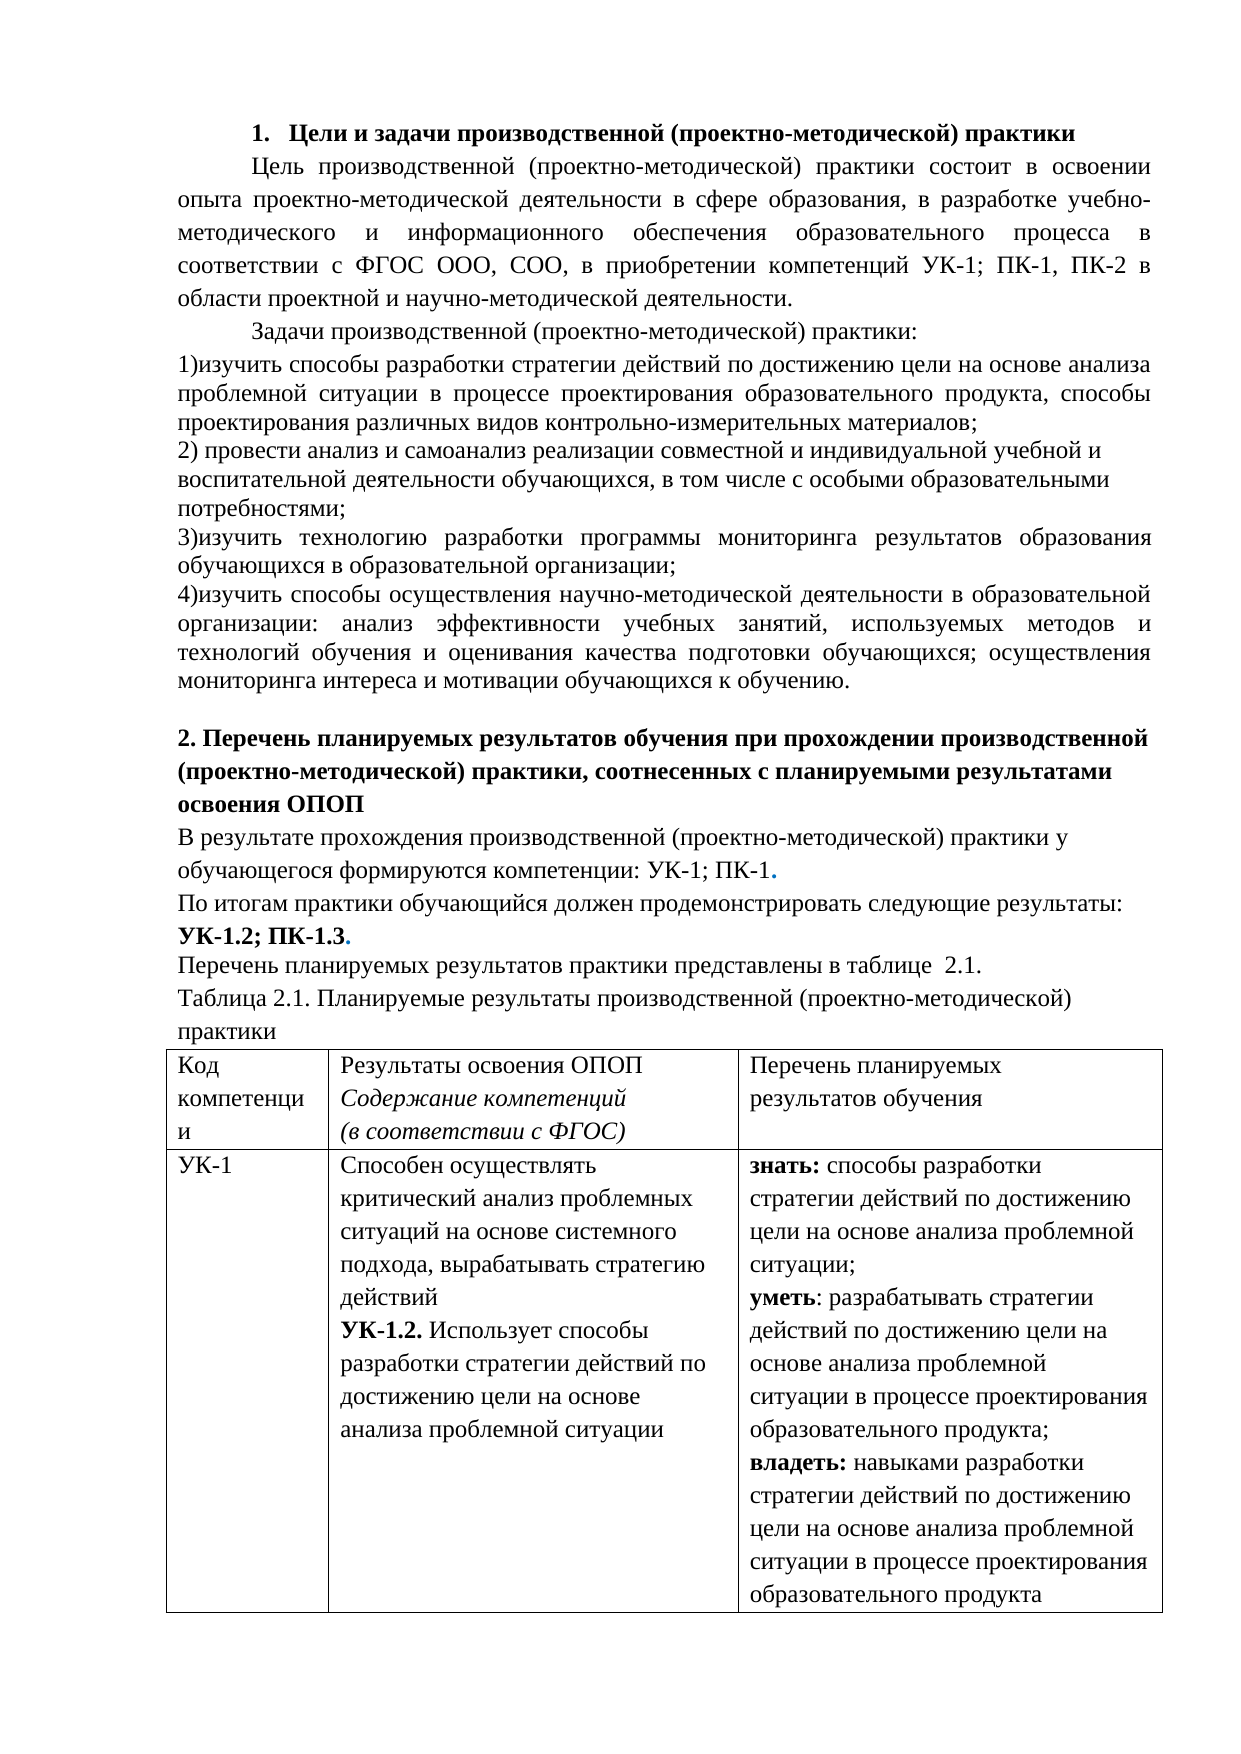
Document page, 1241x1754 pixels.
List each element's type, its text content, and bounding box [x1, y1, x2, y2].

text УК-1.2; ПК-1.3. [177, 921, 1152, 950]
text Таблица 2.1. Планируемые результаты производственной (проектно-методической) практики [177, 983, 1152, 1045]
text 1)изучить способы разработки стратегии действий по достижению цели на основе анализа проблемной ситуации в процессе проектирования образовательного продукта, способы проектирования различных видов контрольно-измерительных материалов; [177, 349, 1152, 436]
text По итогам практики обучающийся должен продемонстрировать следующие результаты: [177, 888, 1152, 917]
table_cell УК-1 [167, 1150, 328, 1612]
text Задачи производственной (проектно-методической) практики: [177, 316, 1152, 345]
text 2) провести анализ и самоанализ реализации совместной и индивидуальной учебной и воспитательной деятельности обучающихся, в том числе с особыми образовательными потребностями; [177, 436, 1152, 522]
text В результате прохождения производственной (проектно-методической) практики у обучающегося формируются компетенции: УК-1; ПК-1. [177, 822, 1152, 884]
table_header Результаты освоения ОПОП Содержание компетенций (в соответствии с ФГОС) [329, 1050, 738, 1149]
text Цель производственной (проектно-методической) практики состоит в освоении опыта проектно-методической деятельности в сфере образования, в разработке учебно-методического и информационного обеспечения образовательного процесса в соответствии с ФГОС ООО, СОО, в приобретении компетенций УК-1; ПК-1, ПК-2 в области проектной и научно-методической деятельности. [177, 151, 1152, 312]
text 3)изучить технологию разработки программы мониторинга результатов образования обучающихся в образовательной организации; [177, 522, 1152, 579]
table_cell Способен осуществлять критический анализ проблемных ситуаций на основе системного подхода, вырабатывать стратегию действий УК-1.2. Использует способы разработки стратегии действий по достижению цели на основе анализа проблемной ситуации [329, 1150, 738, 1612]
text 4)изучить способы осуществления научно-методической деятельности в образовательной организации: анализ эффективности учебных занятий, используемых методов и технологий обучения и оценивания качества подготовки обучающихся; осуществления мониторинга интереса и мотивации обучающихся к обучению. [177, 579, 1152, 694]
list Цели и задачи производственной (проектно-методической) практики [251, 118, 1152, 147]
table_header Код компетенции [167, 1050, 328, 1149]
table_cell знать: способы разработки стратегии действий по достижению цели на основе анализа проблемной ситуации; уметь: разрабатывать стратегии действий по достижению цели на основе анализа проблемной ситуации в процессе проектирования образовательного продукта; владеть: навыками разработки стратегии действий по достижению цели на основе анализа проблемной ситуации в процессе проектирования образовательного продукта [739, 1150, 1162, 1612]
text Перечень планируемых результатов практики представлены в таблице 2.1. [177, 950, 1152, 979]
text 2. Перечень планируемых результатов обучения при прохождении производственной (проектно-методической) практики, соотнесенных с планируемыми результатами освоения ОПОП [177, 723, 1152, 818]
table_header Перечень планируемых результатов обучения [739, 1050, 1162, 1149]
